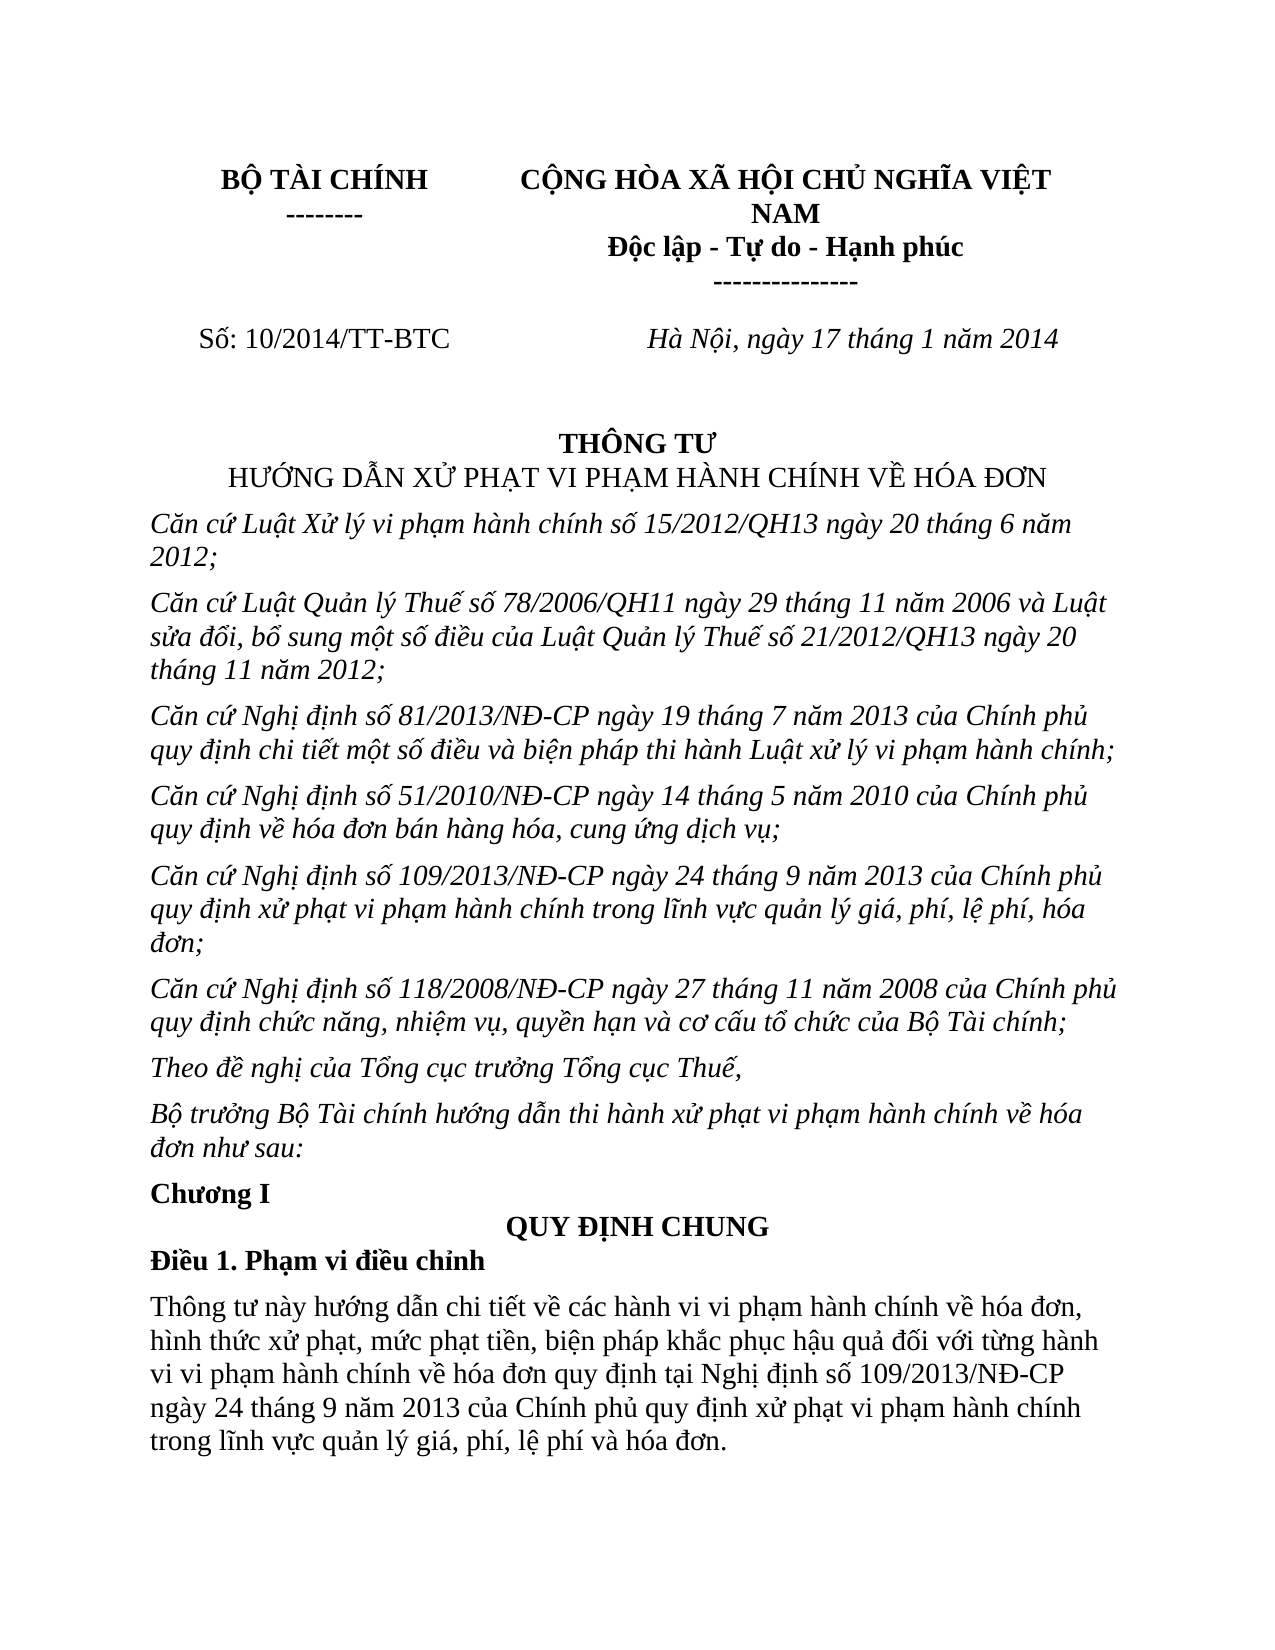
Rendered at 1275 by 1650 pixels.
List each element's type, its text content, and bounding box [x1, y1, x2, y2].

text Chương I [150, 1176, 1125, 1209]
table_header BỘ TÀI CHÍNH -------- [150, 150, 499, 309]
text Căn cứ Luật Xử lý vi phạm hành chính số 15/2012/QH13 ngày 20 tháng 6 năm 2012; [150, 506, 1125, 573]
text Căn cứ Luật Quản lý Thuế số 78/2006/QH11 ngày 29 tháng 11 năm 2006 và Luật sửa đổi, bổ sung một số điều của Luật Quản lý Thuế số 21/2012/QH13 ngày 20 tháng 11 năm 2012; [150, 585, 1125, 686]
text Căn cứ Nghị định số 81/2013/NĐ-CP ngày 19 tháng 7 năm 2013 của Chính phủ quy định chi tiết một số điều và biện pháp thi hành Luật xử lý vi phạm hành chính; [150, 698, 1125, 766]
text Bộ trưởng Bộ Tài chính hướng dẫn thi hành xử phạt vi phạm hành chính về hóa đơn như sau: [150, 1096, 1125, 1163]
text HƯỚNG DẪN XỬ PHẠT VI PHẠM HÀNH CHÍNH VỀ HÓA ĐƠN [150, 460, 1125, 493]
table_cell Hà Nội, ngày 17 tháng 1 năm 2014 [499, 309, 1072, 368]
text Theo đề nghị của Tổng cục trưởng Tổng cục Thuế, [150, 1050, 1125, 1084]
text THÔNG TƯ [150, 426, 1125, 460]
text Căn cứ Nghị định số 51/2010/NĐ-CP ngày 14 tháng 5 năm 2010 của Chính phủ quy định về hóa đơn bán hàng hóa, cung ứng dịch vụ; [150, 778, 1125, 845]
text QUY ĐỊNH CHUNG [150, 1209, 1125, 1243]
table_header CỘNG HÒA XÃ HỘI CHỦ NGHĨA VIỆT NAM Độc lập - Tự do - Hạnh phúc --------------- [499, 150, 1072, 309]
table_cell Số: 10/2014/TT-BTC [150, 309, 499, 368]
text Căn cứ Nghị định số 109/2013/NĐ-CP ngày 24 tháng 9 năm 2013 của Chính phủ quy định xử phạt vi phạm hành chính trong lĩnh vực quản lý giá, phí, lệ phí, hóa đơn; [150, 858, 1125, 958]
text Điều 1. Phạm vi điều chỉnh [150, 1243, 1125, 1277]
text Căn cứ Nghị định số 118/2008/NĐ-CP ngày 27 tháng 11 năm 2008 của Chính phủ quy định chức năng, nhiệm vụ, quyền hạn và cơ cấu tổ chức của Bộ Tài chính; [150, 971, 1125, 1038]
text Thông tư này hướng dẫn chi tiết về các hành vi vi phạm hành chính về hóa đơn, hình thức xử phạt, mức phạt tiền, biện pháp khắc phục hậu quả đối với từng hành vi vi phạm hành chính về hóa đơn quy định tại Nghị định số 109/2013/NĐ-CP ngày 24 tháng 9 năm 2013 của Chính phủ quy định xử phạt vi phạm hành chính trong lĩnh vực quản lý giá, phí, lệ phí và hóa đơn. [150, 1289, 1125, 1457]
